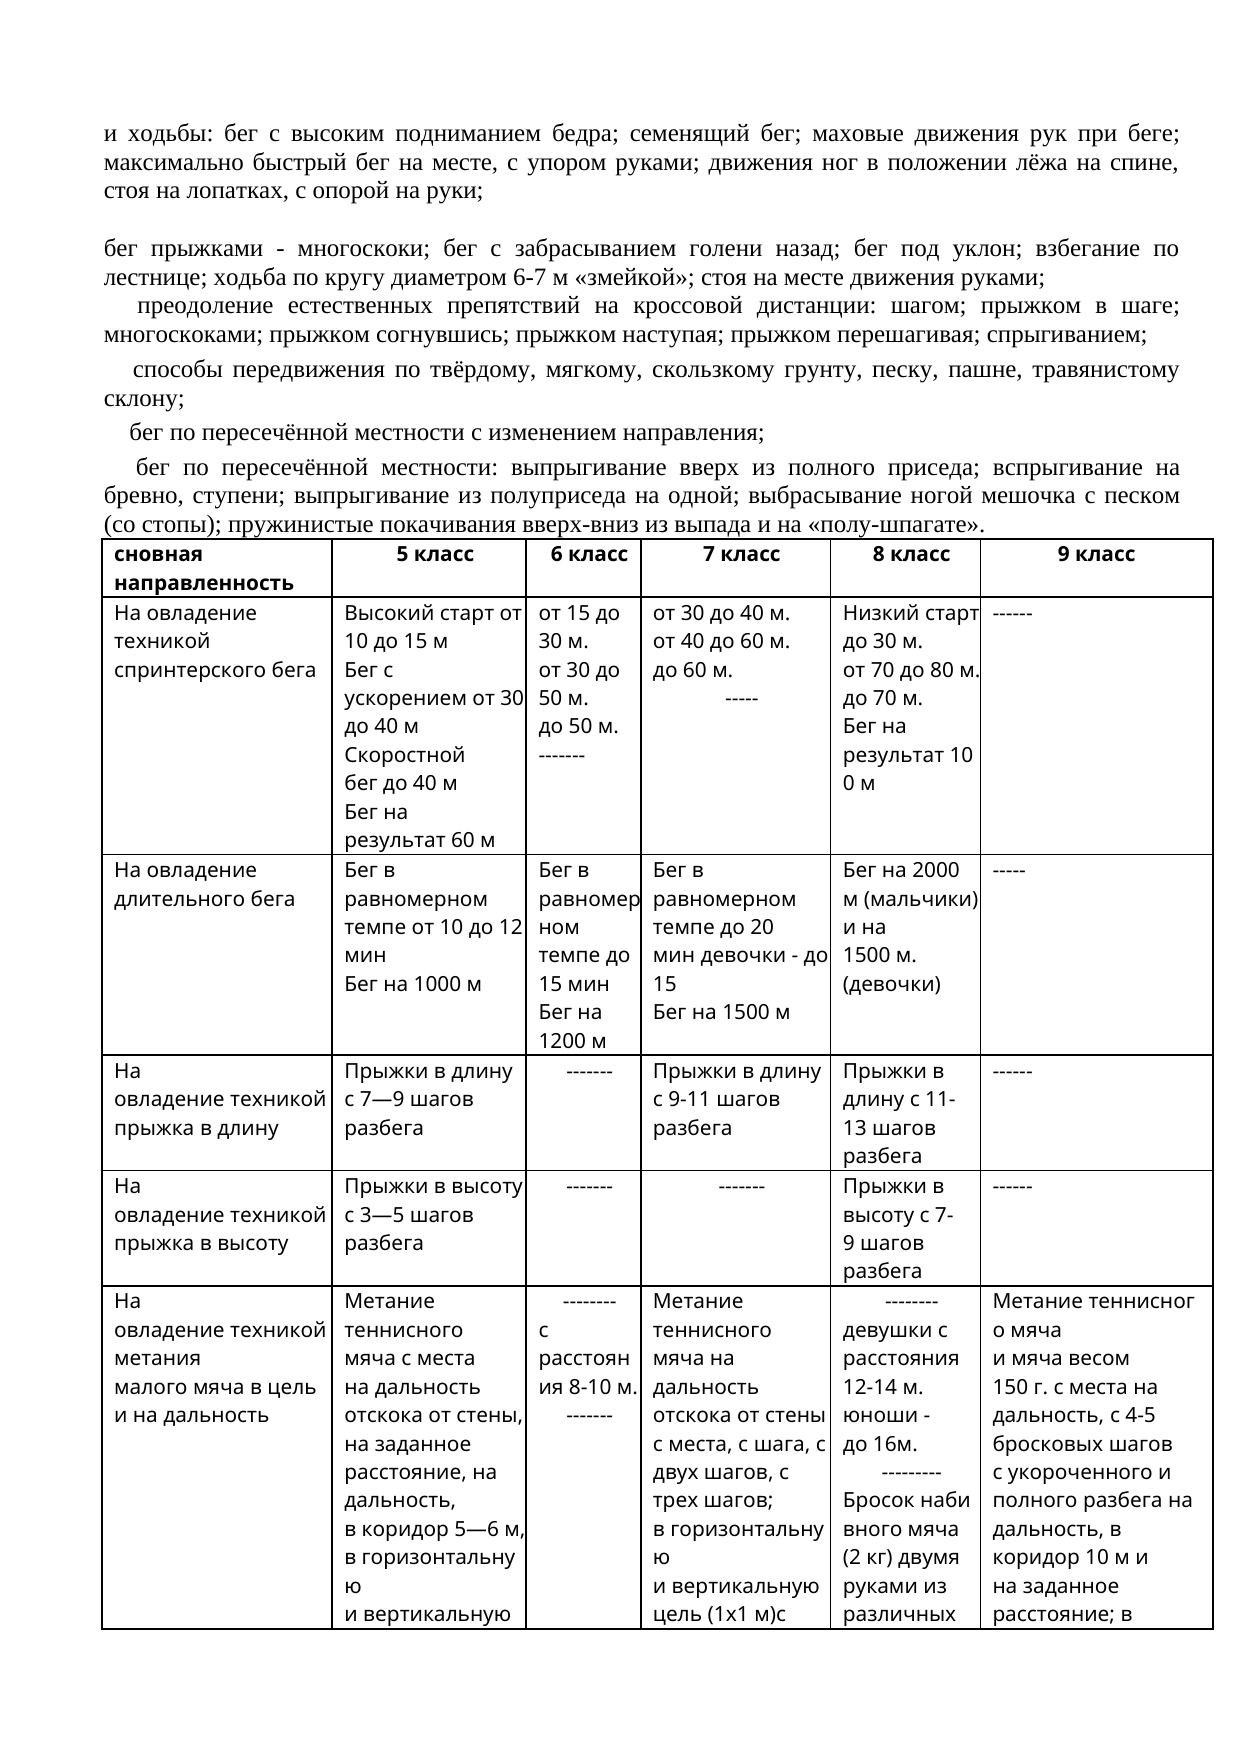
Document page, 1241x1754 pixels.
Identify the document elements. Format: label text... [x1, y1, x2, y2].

table_cell от 30 до 40 м. от 40 до 60 м. до 60 м. ----- [642, 598, 830, 854]
table_cell Низкий старт до 30 м. от 70 до 80 м. до 70 м. Бег на результат 100 м [831, 598, 980, 854]
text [103, 118, 1181, 204]
table_cell Прыжки в длину с 9-11 шагов разбега [642, 1056, 830, 1170]
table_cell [527, 1287, 640, 1628]
text  способы передвижения по твёрдому, мягкому, скользкому грунту, песку, пашне, травянистому склону; [103, 354, 1181, 411]
table_cell Бег в равномерном темпе от 10 до 12 мин Бег на 1000 м [333, 855, 525, 1054]
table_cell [642, 1287, 830, 1628]
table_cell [333, 1287, 525, 1628]
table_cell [981, 1287, 1212, 1628]
table_cell На овладение техникой спринтерского бега [103, 598, 331, 854]
table_header 6 класс [527, 540, 640, 596]
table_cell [103, 1287, 331, 1628]
table_cell Высокий старт от 10 до 15 м Бег с ускорением от 30 до 40 м Скоростной бег до 40 м Бег на результат 60 м [333, 598, 525, 854]
text бег прыжками - многоскоки; бег с забрасыванием голени назад; бег под уклон; взбегание по лестнице; ходьба по кругу диаметром 6-7 м «змейкой»; стоя на месте движения руками; [103, 233, 1181, 291]
table_cell ------- [527, 1171, 640, 1285]
text  преодоление естественных препятствий на кроссовой дистанции: шагом; прыжком в шаге; многоскоками; прыжком согнувшись; прыжком наступая; прыжком перешагивая; спрыгиванием; [103, 291, 1181, 348]
table_cell ------ [981, 1056, 1212, 1170]
table_cell На овладение длительного бега [103, 855, 331, 1054]
text  бег по пересечённой местности с изменением направления; [103, 417, 1181, 446]
table_cell ------ [981, 598, 1212, 854]
table_cell Прыжки в высоту с 7-9 шагов разбега [831, 1171, 980, 1285]
table_header 7 класс [642, 540, 830, 596]
table_header 8 класс [831, 540, 980, 596]
table_cell Прыжки в длину с 11-13 шагов разбега [831, 1056, 980, 1170]
table_cell Бег в равномерном темпе до 20 мин девочки - до 15 Бег на 1500 м [642, 855, 830, 1054]
table_cell На овладение техникой прыжка в высоту [103, 1171, 331, 1285]
text  бег по пересечённой местности: выпрыгивание вверх из полного приседа; вспрыгивание на бревно, ступени; выпрыгивание из полуприседа на одной; выбрасывание ногой мешочка с песком (со стопы); пружинистые покачивания вверх-вниз из выпада и на «полу-шпагате». [103, 452, 1181, 538]
table_cell На овладение техникой прыжка в длину [103, 1056, 331, 1170]
table_cell ------ [981, 1171, 1212, 1285]
table_cell ------- [642, 1171, 830, 1285]
table_header 5 класс [333, 540, 525, 596]
table_cell ------- [527, 1056, 640, 1170]
table_cell Бег на 2000 м (мальчики) и на 1500 м. (девочки) [831, 855, 980, 1054]
table_cell от 15 до 30 м. от 30 до 50 м. до 50 м. ------- [527, 598, 640, 854]
table_header сновная направленность [103, 540, 331, 596]
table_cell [831, 1287, 980, 1628]
table_cell Прыжки в высоту с 3—5 шагов разбега [333, 1171, 525, 1285]
table_cell ----- [981, 855, 1212, 1054]
table_cell Бег в равномерном темпе до 15 мин Бег на 1200 м [527, 855, 640, 1054]
table_header 9 класс [981, 540, 1212, 596]
table_cell Прыжки в длину с 7—9 шагов разбега [333, 1056, 525, 1170]
